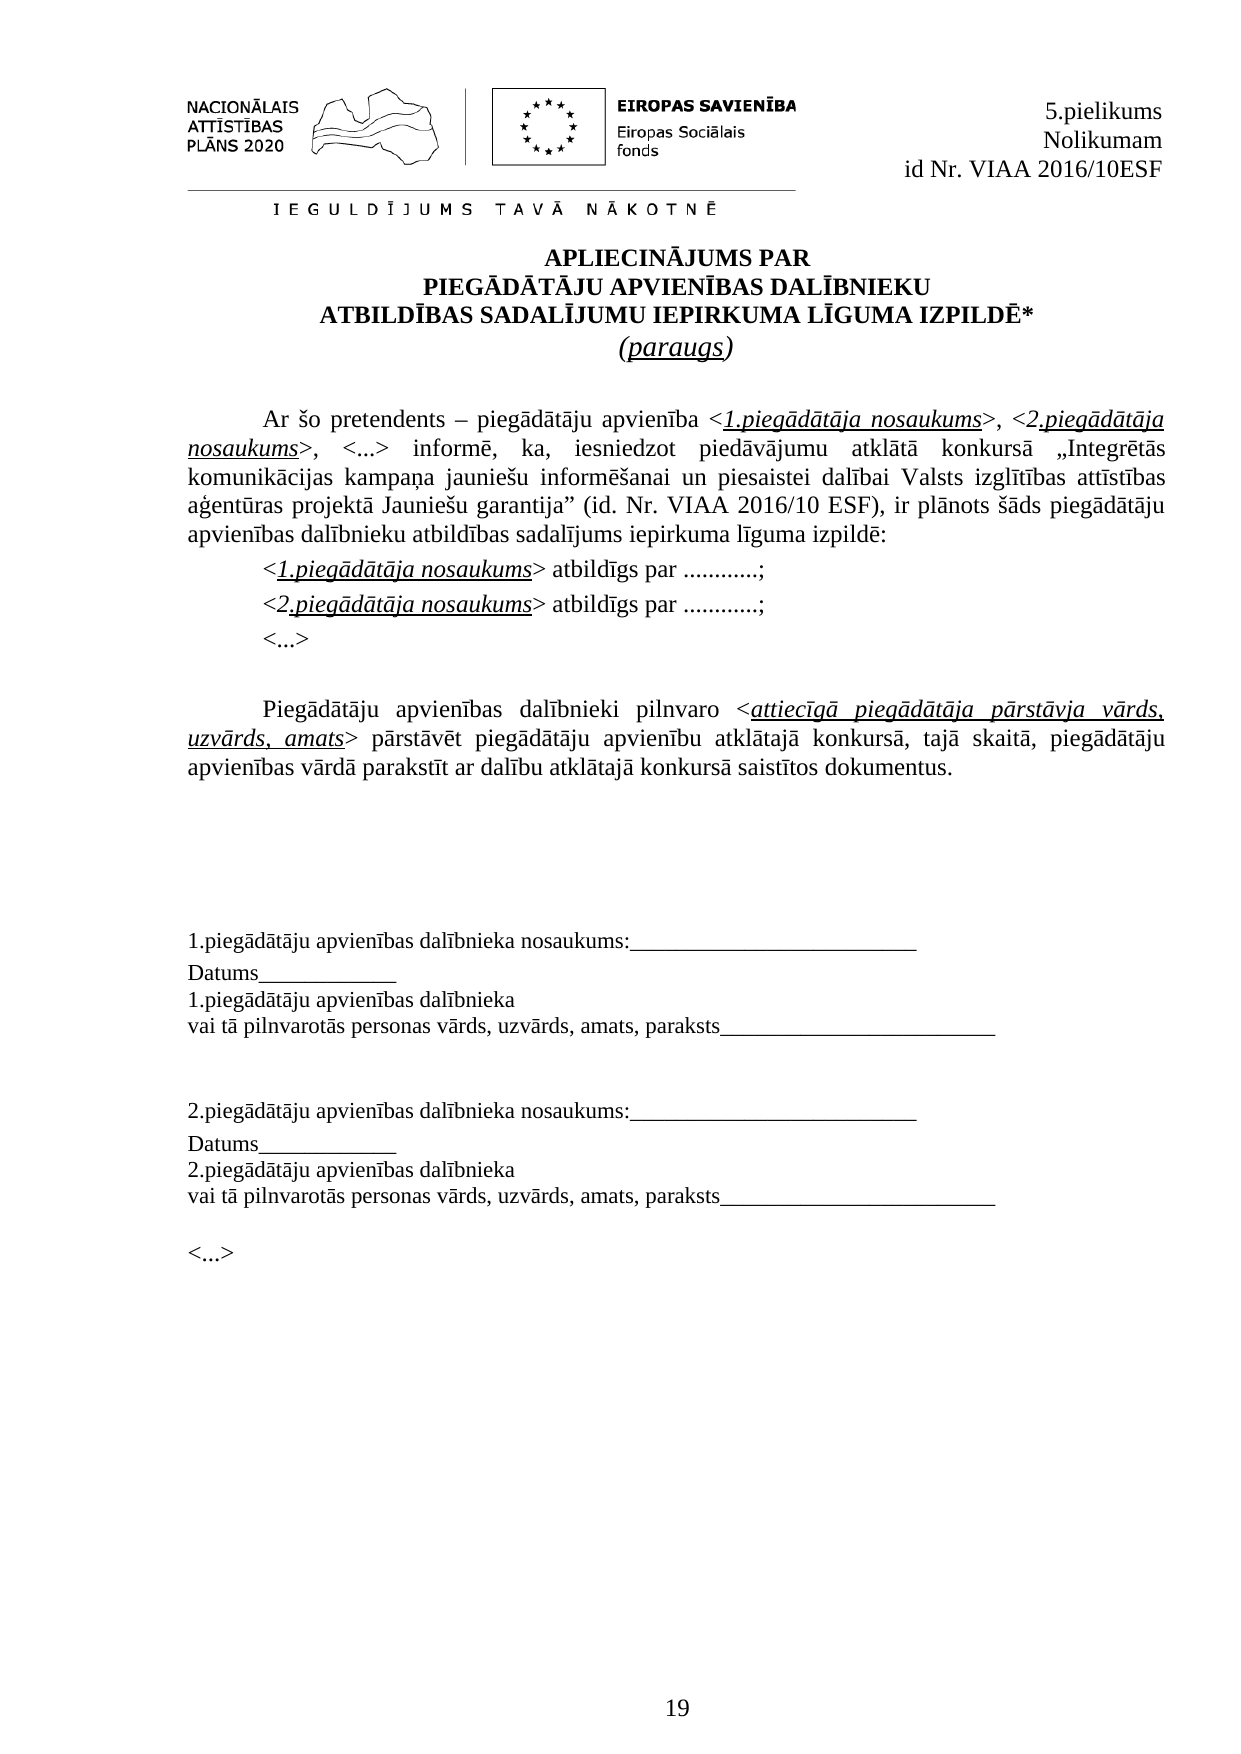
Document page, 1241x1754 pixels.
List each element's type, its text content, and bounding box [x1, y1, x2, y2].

text <2.piegādātāja nosaukums> atbildīgs par ............; [187, 589, 1167, 618]
text PIEGĀDĀTĀJU APVIENĪBAS DALĪBNIEKU [187, 272, 1167, 301]
text Ar šo pretendents – piegādātāju apvienība <1.piegādātāja nosaukums>, <2.piegādātāja nosaukums>, <...> informē, ka, iesniedzot piedāvājumu atklātā konkursā „Integrētās komunikācijas kampaņa jauniešu informēšanai un piesaistei dalībai Valsts izglītības attīstības aģentūras projektā Jauniešu garantija” (id. Nr. VIAA 2016/10 ESF), ir plānots šāds piegādātāju apvienības dalībnieku atbildības sadalījums iepirkuma līguma izpildē: [187, 404, 1167, 548]
text vai tā pilnvarotās personas vārds, uzvārds, amats, paraksts________________________ [187, 1183, 1167, 1209]
text 1.piegādātāju apvienības dalībnieka nosaukums:_________________________ [187, 927, 1167, 953]
text 1.piegādātāju apvienības dalībnieka [187, 986, 1167, 1012]
picture [187, 88, 796, 215]
text Piegādātāju apvienības dalībnieki pilnvaro <attiecīgā piegādātāja pārstāvja vārds, uzvārds, amats> pārstāvēt piegādātāju apvienību atklātajā konkursā, tajā skaitā, piegādātāju apvienības vārdā parakstīt ar dalību atklātajā konkursā saistītos dokumentus. [187, 694, 1167, 780]
text (paraugs) [187, 329, 1167, 363]
text 2.piegādātāju apvienības dalībnieka [187, 1156, 1167, 1183]
text <1.piegādātāja nosaukums> atbildīgs par ............; [187, 554, 1167, 583]
text Datums____________ [187, 1130, 1167, 1156]
text vai tā pilnvarotās personas vārds, uzvārds, amats, paraksts________________________ [187, 1012, 1167, 1038]
text <...> [187, 1238, 1167, 1266]
text <...> [187, 624, 1167, 653]
text Datums____________ [187, 959, 1167, 986]
text 2.piegādātāju apvienības dalībnieka nosaukums:_________________________ [187, 1097, 1167, 1124]
text APLIECINĀJUMS PAR [187, 243, 1167, 272]
text ATBILDĪBAS SADALĪJUMU IEPIRKUMA LĪGUMA IZPILDĒ* [187, 301, 1167, 329]
